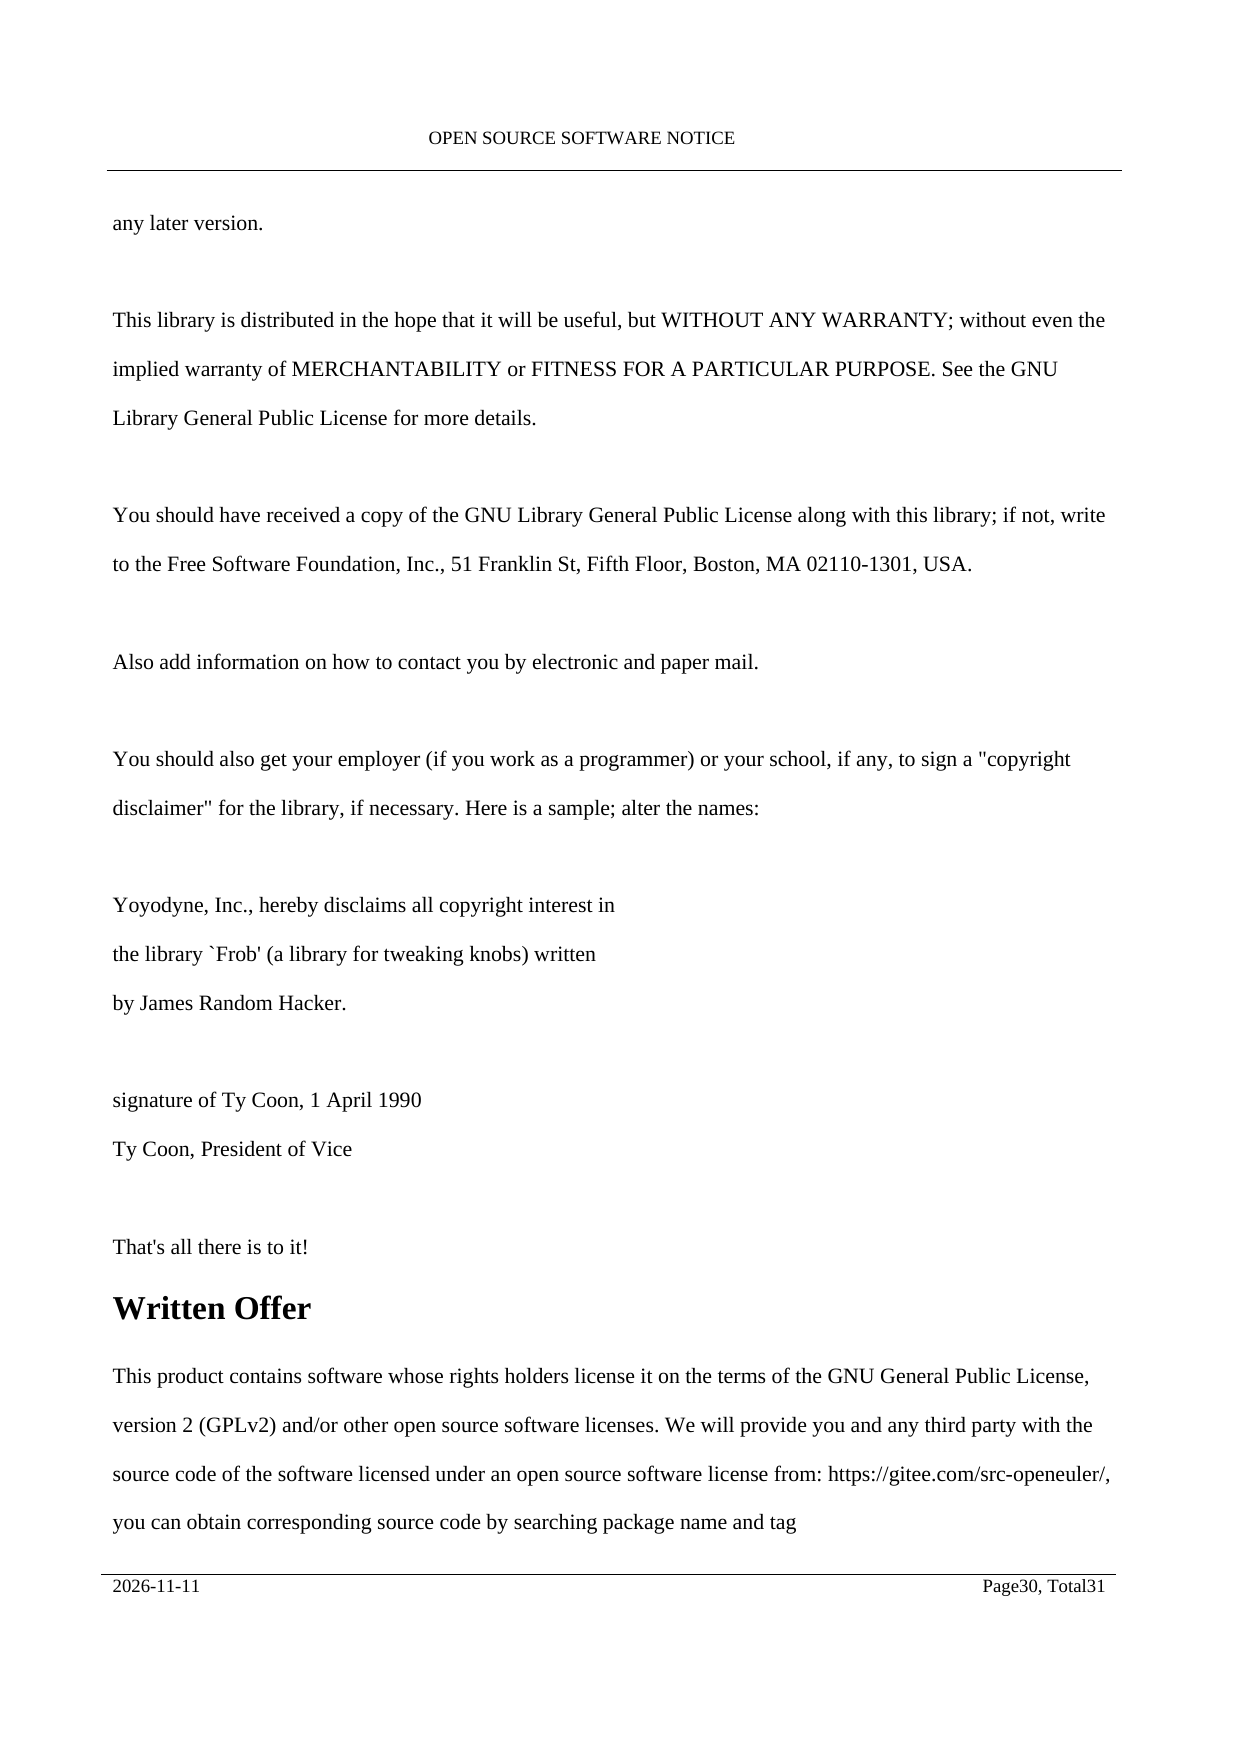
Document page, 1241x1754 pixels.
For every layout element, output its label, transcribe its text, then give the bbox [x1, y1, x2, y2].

text Written Offer [112, 1275, 1128, 1340]
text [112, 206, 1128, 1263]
text This product contains software whose rights holders license it on the terms of the GNU General Public License, version 2 (GPLv2) and/or other open source software licenses. We will provide you and any third party with the source code of the software licensed under an open source software license from: https://gitee.com/src-openeuler/, you can obtain corresponding source code by searching package name and tag [112, 1359, 1128, 1538]
